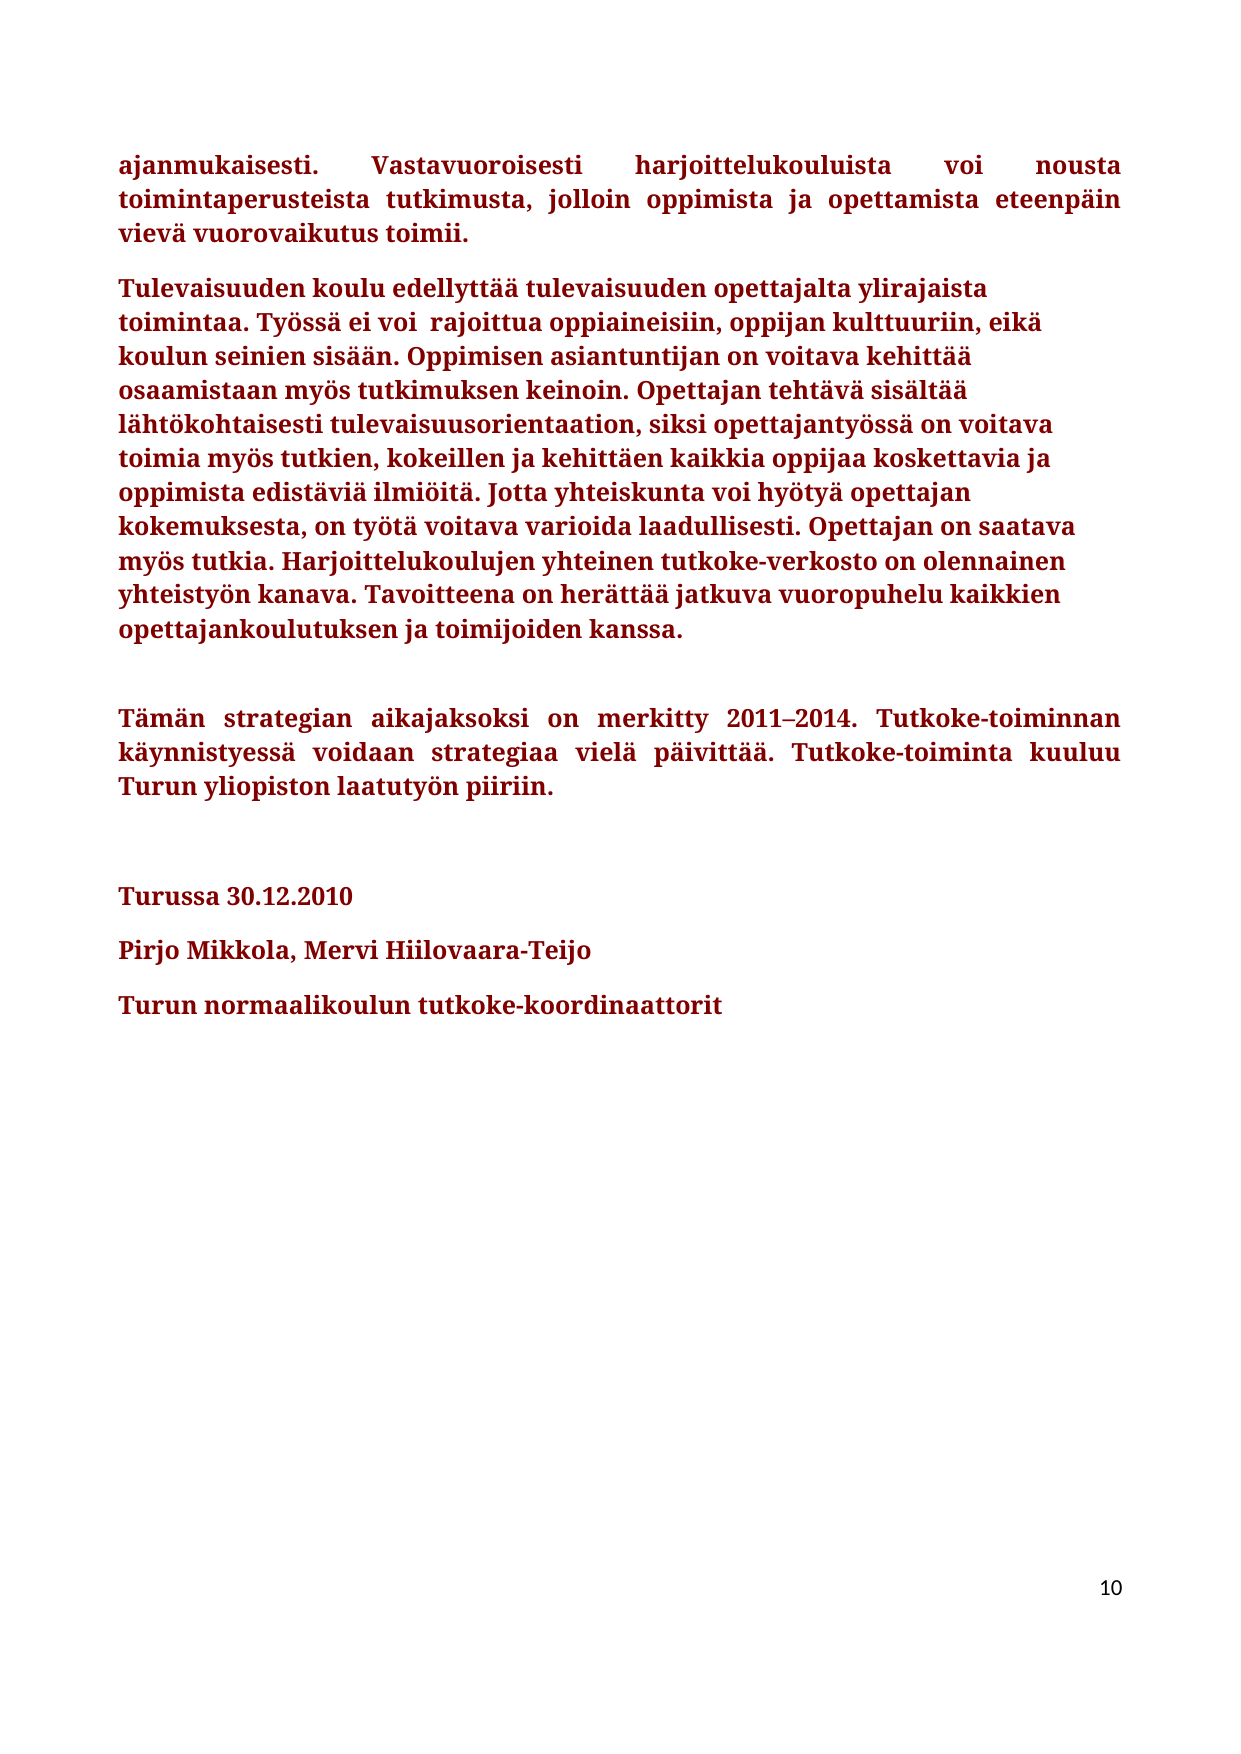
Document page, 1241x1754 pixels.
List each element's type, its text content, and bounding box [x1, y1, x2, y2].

text Tulevaisuuden koulu edellyttää tulevaisuuden opettajalta ylirajaista toimintaa. Työssä ei voi rajoittua oppiaineisiin, oppijan kulttuuriin, eikä koulun seinien sisään. Oppimisen asiantuntijan on voitava kehittää osaamistaan myös tutkimuksen keinoin. Opettajan tehtävä sisältää lähtökohtaisesti tulevaisuusorientaation, siksi opettajantyössä on voitava toimia myös tutkien, kokeillen ja kehittäen kaikkia oppijaa koskettavia ja oppimista edistäviä ilmiöitä. Jotta yhteiskunta voi hyötyä opettajan kokemuksesta, on työtä voitava varioida laadullisesti. Opettajan on saatava myös tutkia. Harjoittelukoulujen yhteinen tutkoke-verkosto on olennainen yhteistyön kanava. Tavoitteena on herättää jatkuva vuoropuhelu kaikkien opettajankoulutuksen ja toimijoiden kanssa. [118, 271, 1122, 645]
text Pirjo Mikkola, Mervi Hiilovaara-Teijo [118, 933, 1122, 967]
text Turussa 30.12.2010 [118, 878, 1122, 912]
text Turun normaalikoulun tutkoke-koordinaattorit [118, 988, 1122, 1022]
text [118, 148, 1122, 250]
text Tämän strategian aikajaksoksi on merkitty 2011–2014. Tutkoke-toiminnan käynnistyessä voidaan strategiaa vielä päivittää. Tutkoke-toiminta kuuluu Turun yliopiston laatutyön piiriin. [118, 700, 1122, 802]
